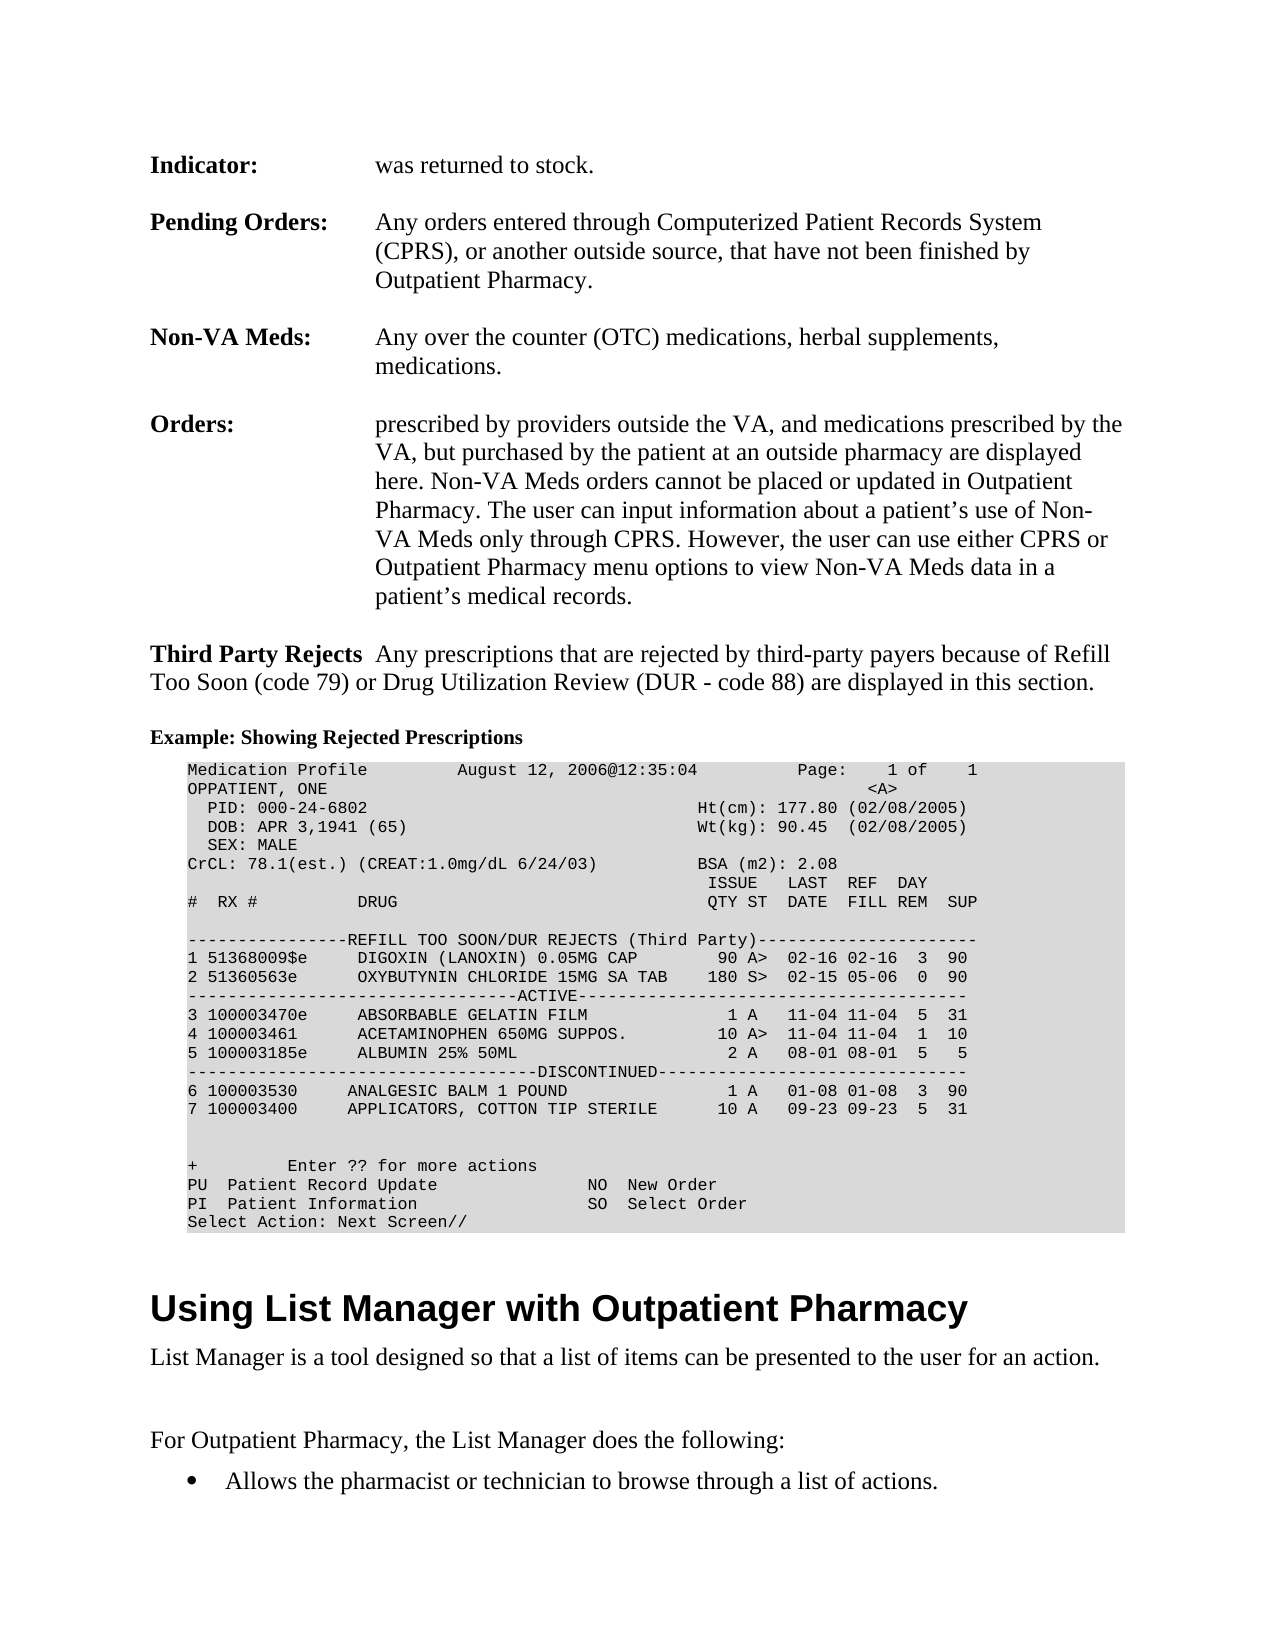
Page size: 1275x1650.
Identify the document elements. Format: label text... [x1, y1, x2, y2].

text Non-VA Meds: Any over the counter (OTC) medications, herbal supplements, medications. [150, 322, 1125, 380]
text For Outpatient Pharmacy, the List Manager does the following: [150, 1425, 1125, 1453]
text ---------------------------------ACTIVE--------------------------------------- [187, 988, 1125, 1007]
text PI Patient Information SO Select Order [187, 1195, 1125, 1214]
text List Manager is a tool designed so that a list of items can be presented to the user for an action. [150, 1342, 1125, 1371]
text CrCL: 78.1(est.) (CREAT:1.0mg/dL 6/24/03) BSA (m2): 2.08 [187, 856, 1125, 875]
text Medication Profile August 12, 2006@12:35:04 Page: 1 of 1 [187, 762, 1125, 780]
text 1 51368009$e DIGOXIN (LANOXIN) 0.05MG CAP 90 A> 02-16 02-16 3 90 [187, 950, 1125, 969]
text + Enter ?? for more actions [187, 1157, 1125, 1176]
text DOB: APR 3,1941 (65) Wt(kg): 90.45 (02/08/2005) [187, 818, 1125, 837]
text 2 51360563e OXYBUTYNIN CHLORIDE 15MG SA TAB 180 S> 02-15 05-06 0 90 [187, 969, 1125, 988]
text 6 100003530 ANALGESIC BALM 1 POUND 1 A 01-08 01-08 3 90 [187, 1082, 1125, 1101]
text 4 100003461 ACETAMINOPHEN 650MG SUPPOS. 10 A> 11-04 11-04 1 10 [187, 1026, 1125, 1044]
subtitle Using List Manager with Outpatient Pharmacy [150, 1287, 1125, 1330]
text Orders: prescribed by providers outside the VA, and medications prescribed by the VA, but purchased by the patient at an outside pharmacy are displayed here. Non-VA Meds orders cannot be placed or updated in Outpatient Pharmacy. The user can input information about a patient’s use of Non-VA Meds only through CPRS. However, the user can use either CPRS or Outpatient Pharmacy menu options to view Non-VA Meds data in a patient’s medical records. [150, 409, 1125, 610]
text Example: Showing Rejected Prescriptions [150, 725, 1125, 749]
text ----------------REFILL TOO SOON/DUR REJECTS (Third Party)---------------------- [187, 931, 1125, 950]
text Allows the pharmacist or technician to browse through a list of actions. [187, 1466, 1125, 1495]
text PID: 000-24-6802 Ht(cm): 177.80 (02/08/2005) [187, 799, 1125, 818]
text 5 100003185e ALBUMIN 25% 50ML 2 A 08-01 08-01 5 5 [187, 1044, 1125, 1063]
text ISSUE LAST REF DAY [187, 875, 1125, 893]
text Third Party Rejects Any prescriptions that are rejected by third-party payers because of Refill Too Soon (code 79) or Drug Utilization Review (DUR - code 88) are displayed in this section. [150, 639, 1125, 696]
text # RX # DRUG QTY ST DATE FILL REM SUP [187, 893, 1125, 912]
text -----------------------------------DISCONTINUED------------------------------- [187, 1063, 1125, 1082]
text Select Action: Next Screen// [187, 1214, 1125, 1233]
text SEX: MALE [187, 837, 1125, 856]
text OPPATIENT, ONE <A> [187, 780, 1125, 799]
text Indicator: was returned to stock. [150, 150, 1125, 179]
text 7 100003400 APPLICATORS, COTTON TIP STERILE 10 A 09-23 09-23 5 31 [187, 1101, 1125, 1120]
text PU Patient Record Update NO New Order [187, 1176, 1125, 1195]
text Pending Orders: Any orders entered through Computerized Patient Records System (CPRS), or another outside source, that have not been finished by Outpatient Pharmacy. [150, 207, 1125, 294]
text 3 100003470e ABSORBABLE GELATIN FILM 1 A 11-04 11-04 5 31 [187, 1007, 1125, 1026]
